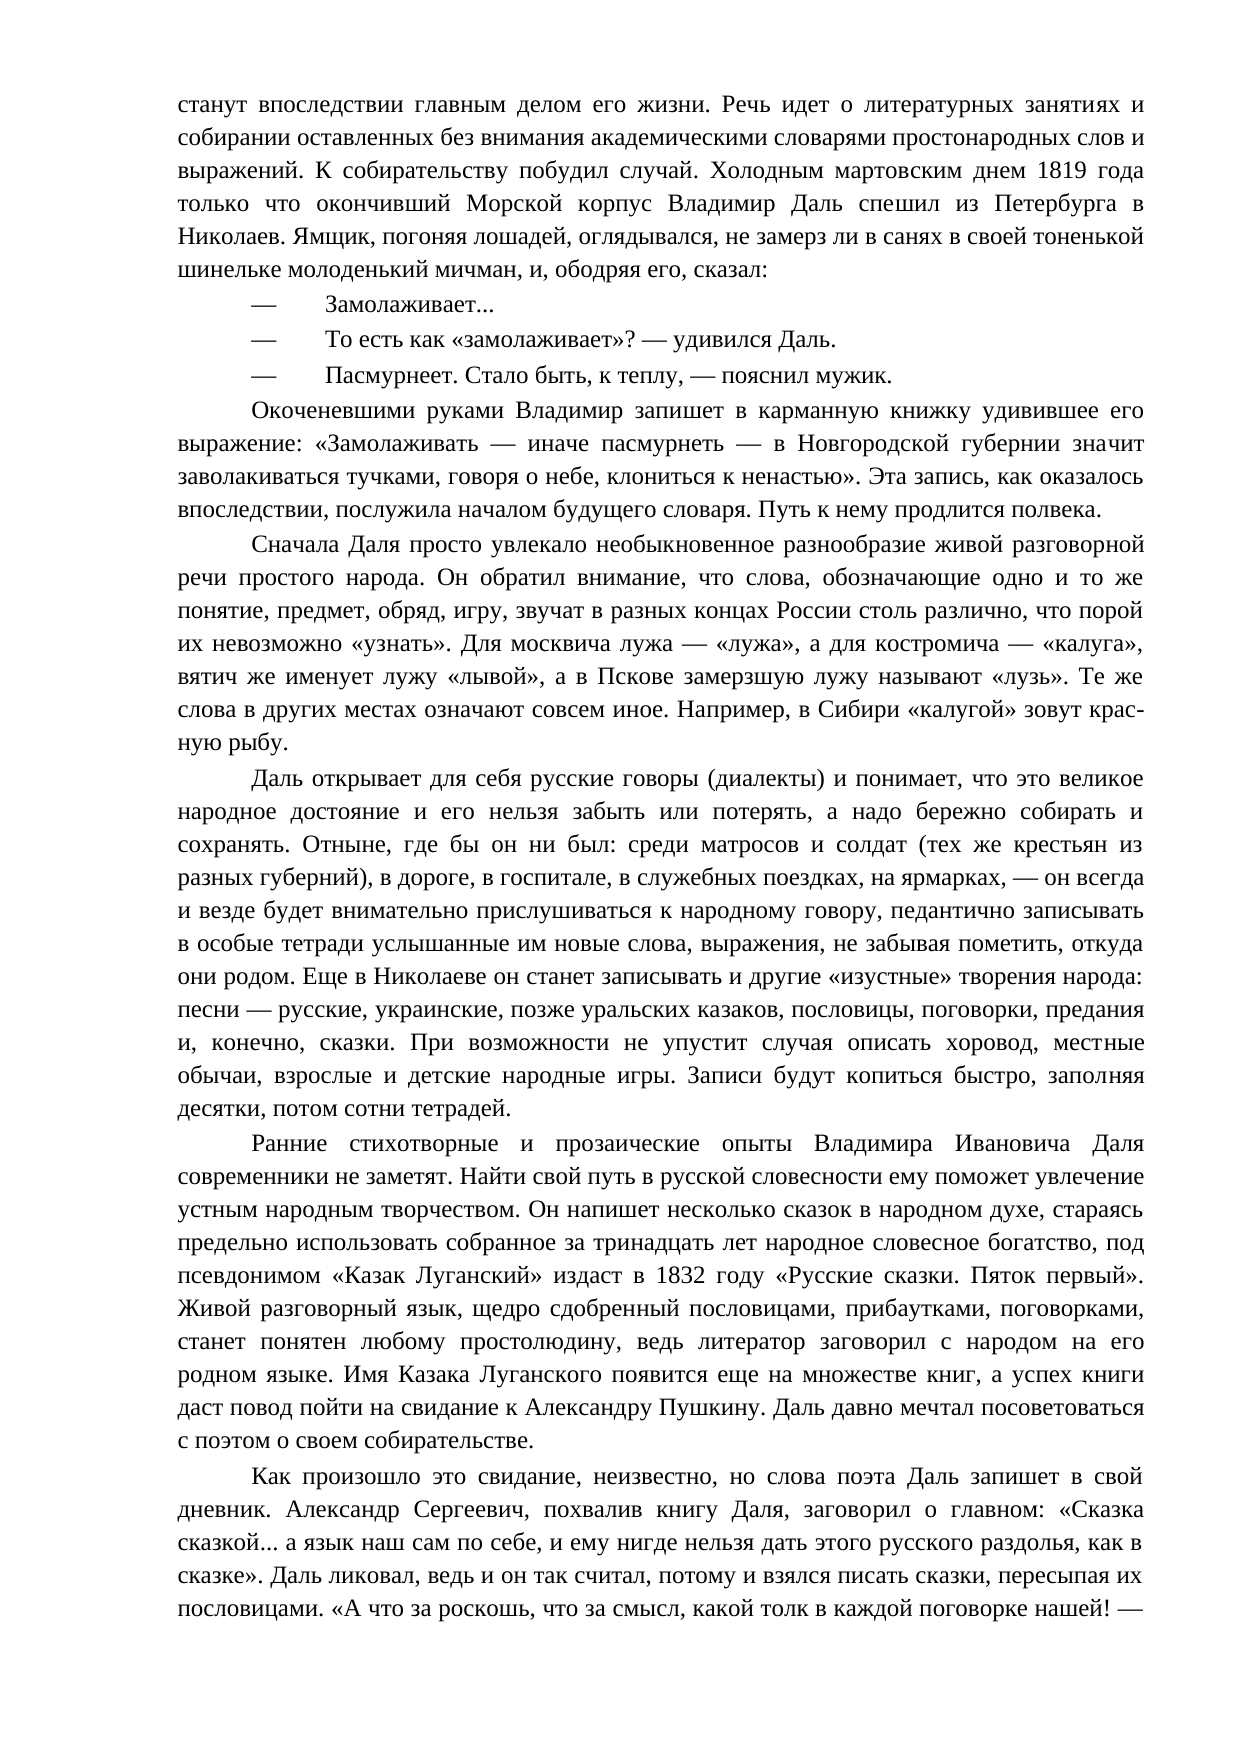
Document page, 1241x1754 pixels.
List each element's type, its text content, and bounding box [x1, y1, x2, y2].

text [177, 1461, 1144, 1622]
text — То есть как «замолаживает»? — удивился Даль. [177, 324, 1144, 353]
text Окоченевшими руками Владимир запишет в карманную книжку удивившее его выражение: «Замолаживать — иначе пасмурнеть — в Новгородской губернии значит заволакиваться тучками, говоря о небе, клониться к ненастью». Эта запись, как оказалось впоследствии, послужила началом будущего словаря. Путь к нему продлится полвека. [177, 395, 1144, 523]
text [177, 89, 1144, 282]
text Ранние стихотворные и прозаические опыты Владимира Ивановича Даля современники не заметят. Найти свой путь в русской словесности ему поможет увлечение устным народным творчеством. Он напишет несколько сказок в народном духе, стараясь предельно использовать собранное за тринадцать лет народное словесное богатство, под псевдонимом «Казак Луганский» издаст в 1832 году «Русские сказки. Пяток первый». Живой разговорный язык, щедро сдобренный пословицами, прибаутками, поговорками, станет понятен любому простолюдину, ведь литератор заговорил с народом на его родном языке. Имя Казака Луганского появится еще на множестве книг, а успех книги даст повод пойти на свидание к Александру Пушкину. Даль давно мечтал посоветоваться с поэтом о своем собирательстве. [177, 1128, 1144, 1454]
text — Замолаживает... [177, 289, 1144, 318]
text Даль открывает для себя русские говоры (диалекты) и понимает, что это великое народное достояние и его нельзя забыть или потерять, а надо бережно собирать и сохранять. Отныне, где бы он ни был: среди матросов и солдат (тех же крестьян из разных губерний), в дороге, в госпитале, в служебных поездках, на ярмарках, — он всегда и везде будет внимательно прислушиваться к народному говору, педантично записывать в особые тетради услышанные им новые слова, выражения, не забывая пометить, откуда они родом. Еще в Николаеве он станет записывать и другие «изустные» творения народа: песни — русские, украинские, позже уральских казаков, пословицы, поговорки, предания и, конечно, сказки. При возможности не упустит случая описать хоровод, местные обычаи, взрослые и детские народные игры. Записи будут копиться быстро, заполняя десятки, потом сотни тетрадей. [177, 763, 1144, 1122]
text Сначала Даля просто увлекало необыкновенное разнообразие живой разговорной речи простого народа. Он обратил внимание, что слова, обозначающие одно и то же понятие, предмет, обряд, игру, звучат в разных концах России столь различно, что порой их невозможно «узнать». Для москвича лужа — «лужа», а для костромича — «калуга», вятич же именует лужу «лывой», а в Пскове замерзшую лужу называют «лузь». Те же слова в других местах означают совсем иное. Например, в Сибири «калугой» зовут красную рыбу. [177, 529, 1144, 756]
text — Пасмурнеет. Стало быть, к теплу, — пояснил мужик. [177, 360, 1144, 388]
